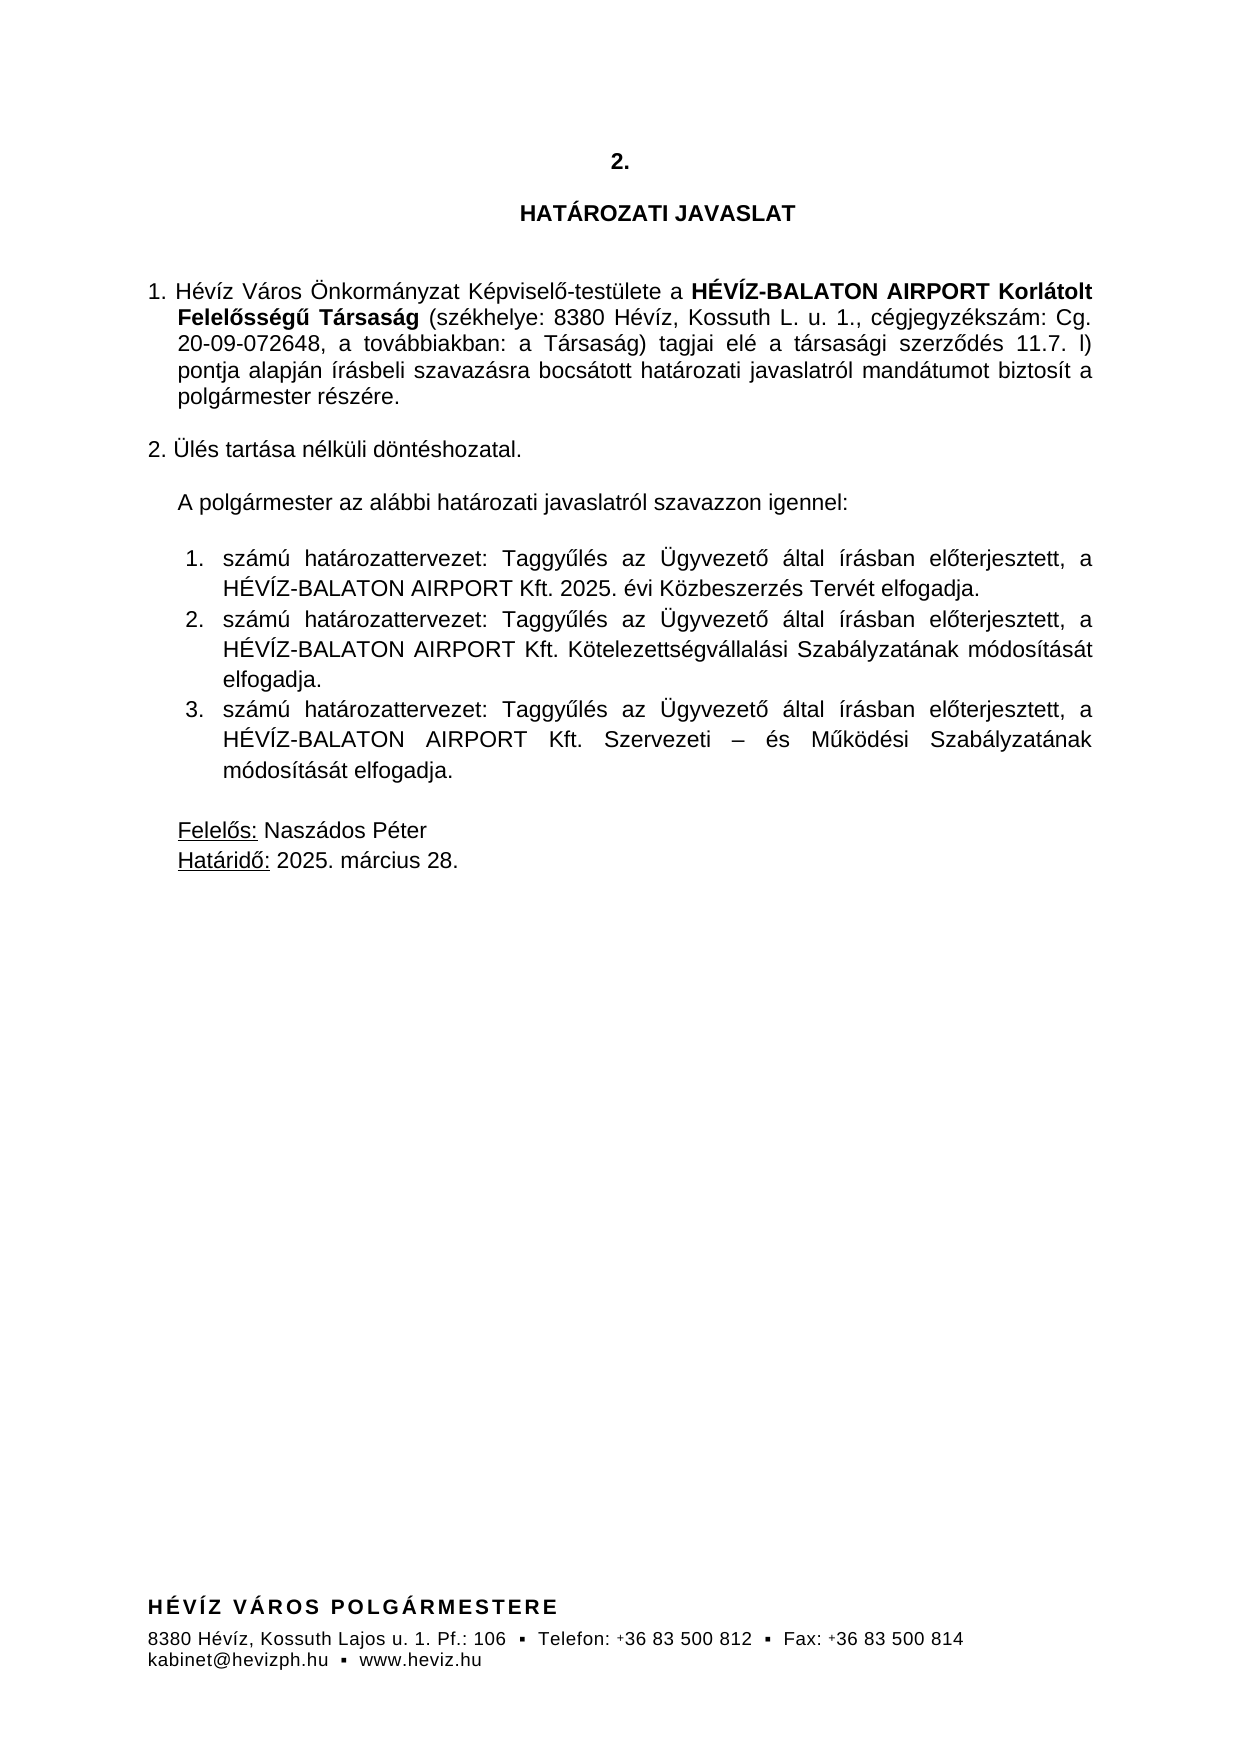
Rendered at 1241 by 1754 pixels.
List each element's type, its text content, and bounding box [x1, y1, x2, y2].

list számú határozattervezet: Taggyűlés az Ügyvezető által írásban előterjesztett, a HÉVÍZ-BALATON AIRPORT Kft. Kötelezettségvállalási Szabályzatának módosítását elfogadja. [185, 606, 1093, 692]
text 1. Hévíz Város Önkormányzat Képviselő-testülete a HÉVÍZ-BALATON AIRPORT Korlátolt Felelősségű Társaság (székhelye: 8380 Hévíz, Kossuth L. u. 1., cégjegyzékszám: Cg. 20-09-072648, a továbbiakban: a Társaság) tagjai elé a társasági szerződés 11.7. l) pontja alapján írásbeli szavazásra bocsátott határozati javaslatról mandátumot biztosít a polgármester részére. [148, 278, 1093, 409]
list HATÁROZATI JAVASLAT [223, 200, 1093, 227]
text A polgármester az alábbi határozati javaslatról szavazzon igennel: [177, 488, 1093, 515]
text 2. [148, 148, 1093, 174]
list számú határozattervezet: Taggyűlés az Ügyvezető által írásban előterjesztett, a HÉVÍZ-BALATON AIRPORT Kft. 2025. évi Közbeszerzés Tervét elfogadja. [185, 545, 1093, 602]
text Felelős: Naszádos Péter [148, 817, 1093, 843]
text 2. Ülés tartása nélküli döntéshozatal. [148, 436, 1093, 462]
text Határidő: 2025. március 28. [148, 847, 1093, 873]
list számú határozattervezet: Taggyűlés az Ügyvezető által írásban előterjesztett, a HÉVÍZ-BALATON AIRPORT Kft. Szervezeti – és Működési Szabályzatának módosítását elfogadja. [185, 696, 1093, 783]
